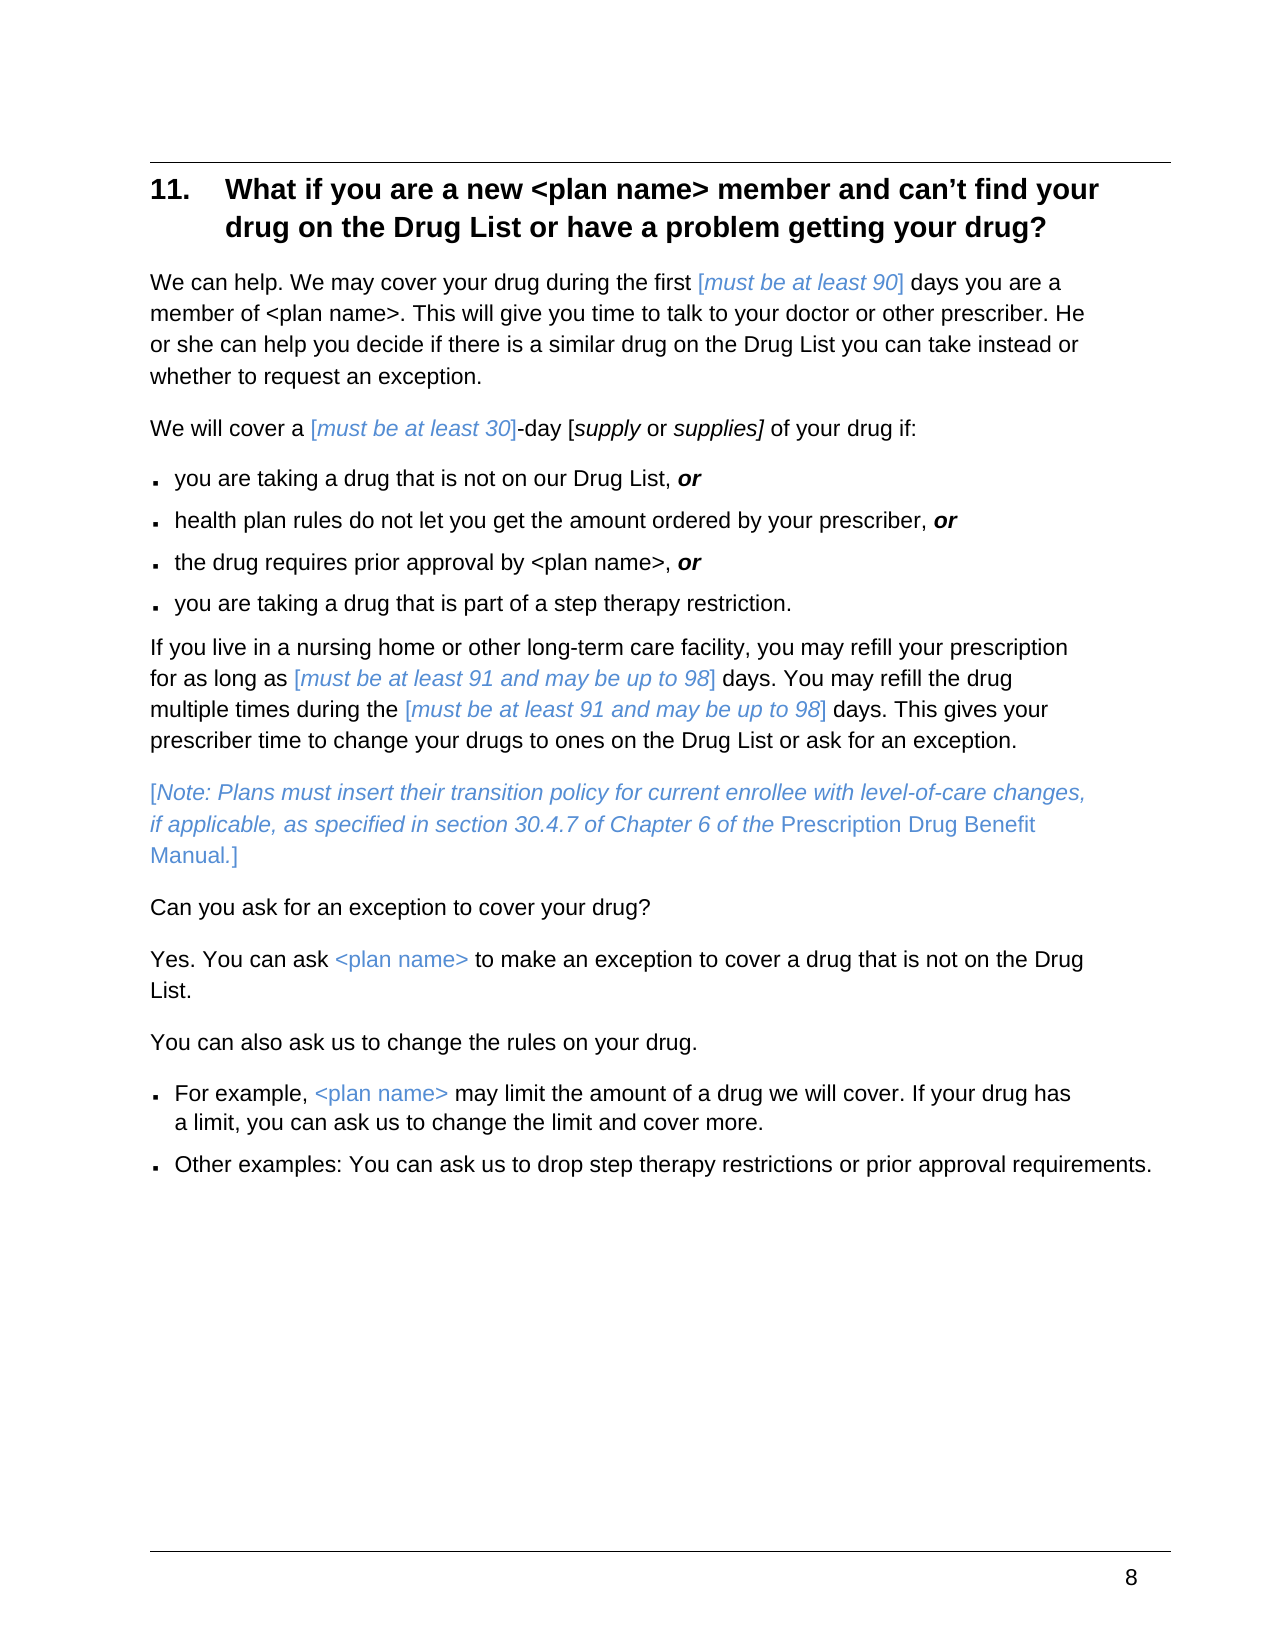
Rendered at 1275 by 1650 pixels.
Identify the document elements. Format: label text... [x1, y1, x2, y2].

text For example, <plan name> may limit the amount of a drug we will cover. If your drug has a limit, you can ask us to change the limit and cover more. [152, 1078, 1171, 1136]
text We can help. We may cover your drug during the first [must be at least 90] days you are a member of <plan name>. This will give you time to talk to your doctor or other prescriber. He or she can help you decide if there is a similar drug on the Drug List you can take instead or whether to request an exception. [150, 265, 1096, 390]
text the drug requires prior approval by <plan name>, or [152, 547, 1171, 576]
text you are taking a drug that is not on our Drug List, or [152, 463, 1171, 492]
text health plan rules do not let you get the amount ordered by your prescriber, or [152, 505, 1171, 534]
text [Note: Plans must insert their transition policy for current enrollee with level-of-care changes, if applicable, as specified in section 30.4.7 of Chapter 6 of the Prescription Drug Benefit Manual.] [150, 776, 1096, 869]
text Yes. You can ask <plan name> to make an exception to cover a drug that is not on the Drug List. [150, 942, 1096, 1005]
text You can also ask us to change the rules on your drug. [150, 1026, 1096, 1057]
text you are taking a drug that is part of a step therapy restriction. [152, 588, 1171, 617]
text Can you ask for an exception to cover your drug? [150, 890, 1096, 922]
text Other examples: You can ask us to drop step therapy restrictions or prior approval requirements. [152, 1149, 1171, 1178]
text If you live in a nursing home or other long-term care facility, you may refill your prescription for as long as [must be at least 91 and may be up to 98] days. You may refill the drug multiple times during the [must be at least 91 and may be up to 98] days. This gives your prescriber time to change your drugs to ones on the Drug List or ask for an exception. [150, 630, 1096, 755]
subtitle What if you are a new <plan name> member and can’t find your drug on the Drug List or have a problem getting your drug? [150, 163, 1171, 244]
text We will cover a [must be at least 30]-day [supply or supplies] of your drug if: [150, 411, 1096, 442]
